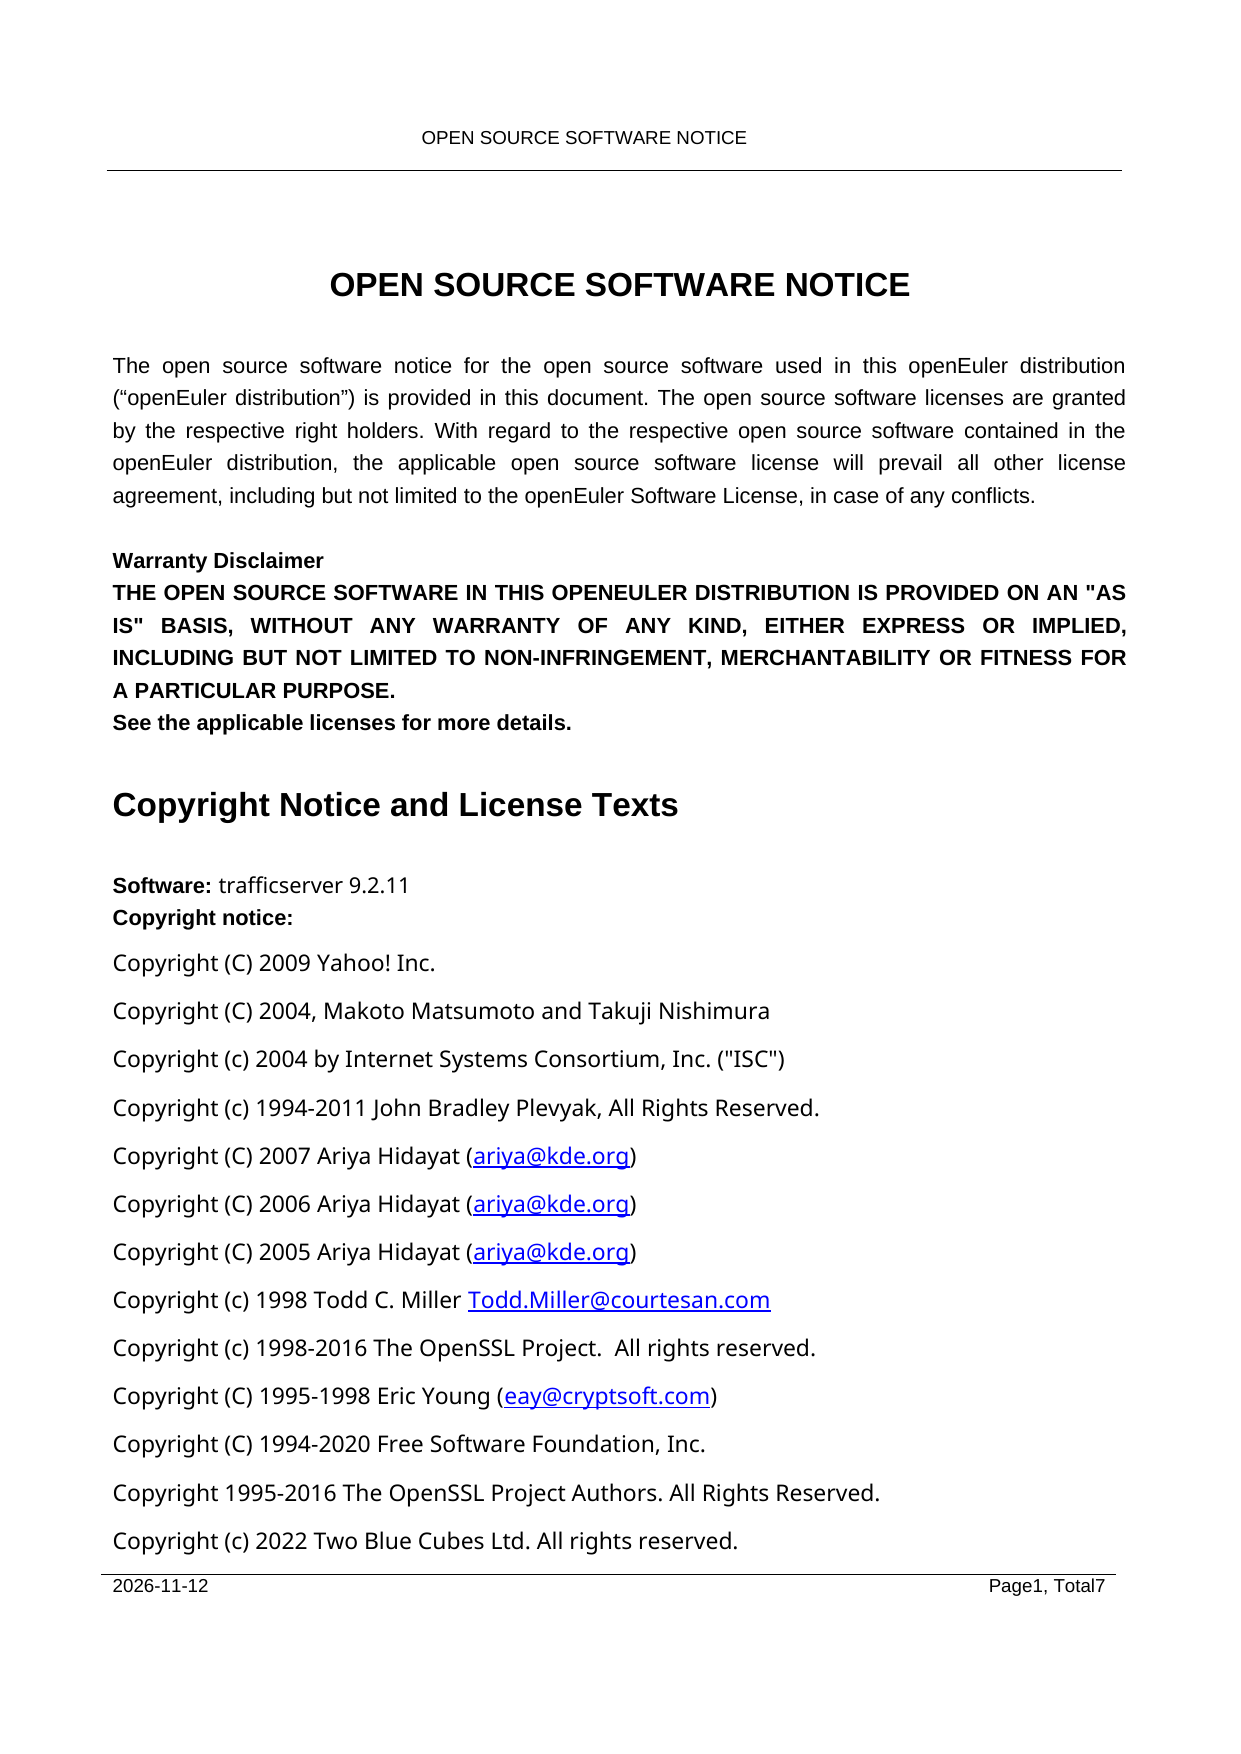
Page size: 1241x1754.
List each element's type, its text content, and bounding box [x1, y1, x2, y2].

text Copyright Notice and License Texts [112, 771, 1128, 836]
text Copyright (C) 2007 Ariya Hidayat (ariya@kde.org) [112, 1139, 1128, 1172]
text Copyright (C) 2004, Makoto Matsumoto and Takuji Nishimura [112, 995, 1128, 1027]
text Copyright (C) 2009 Yahoo! Inc. [112, 947, 1128, 979]
text Copyright (C) 1994-2020 Free Software Foundation, Inc. [112, 1428, 1128, 1460]
text Copyright (c) 1994-2011 John Bradley Plevyak, All Rights Reserved. [112, 1091, 1128, 1123]
text Copyright 1995-2016 The OpenSSL Project Authors. All Rights Reserved. [112, 1476, 1128, 1508]
text Copyright (C) 2006 Ariya Hidayat (ariya@kde.org) [112, 1187, 1128, 1220]
title Software: trafficserver 9.2.11 [112, 869, 1128, 901]
text The open source software notice for the open source software used in this openEuler distribution (“openEuler distribution”) is provided in this document. The open source software licenses are granted by the respective right holders. With regard to the respective open source software contained in the openEuler distribution, the applicable open source software license will prevail all other license agreement, including but not limited to the openEuler Software License, in case of any conflicts. [112, 349, 1128, 511]
text THE OPEN SOURCE SOFTWARE IN THIS OPENEULER DISTRIBUTION IS PROVIDED ON AN "AS IS" BASIS, WITHOUT ANY WARRANTY OF ANY KIND, EITHER EXPRESS OR IMPLIED, INCLUDING BUT NOT LIMITED TO NON-INFRINGEMENT, MERCHANTABILITY OR FITNESS FOR A PARTICULAR PURPOSE. See the applicable licenses for more details. [112, 576, 1128, 739]
text Copyright (c) 2004 by Internet Systems Consortium, Inc. ("ISC") [112, 1043, 1128, 1075]
text Copyright notice: [112, 901, 1128, 934]
text Warranty Disclaimer [112, 544, 1128, 576]
text Copyright (c) 1998 Todd C. Miller Todd.Miller@courtesan.com [112, 1283, 1128, 1316]
text Copyright (C) 2005 Ariya Hidayat (ariya@kde.org) [112, 1235, 1128, 1268]
text Copyright (c) 2022 Two Blue Cubes Ltd. All rights reserved. [112, 1524, 1128, 1557]
text Copyright (C) 1995-1998 Eric Young (eay@cryptsoft.com) [112, 1380, 1128, 1412]
text OPEN SOURCE SOFTWARE NOTICE [112, 251, 1128, 316]
text Copyright (c) 1998-2016 The OpenSSL Project. All rights reserved. [112, 1332, 1128, 1364]
